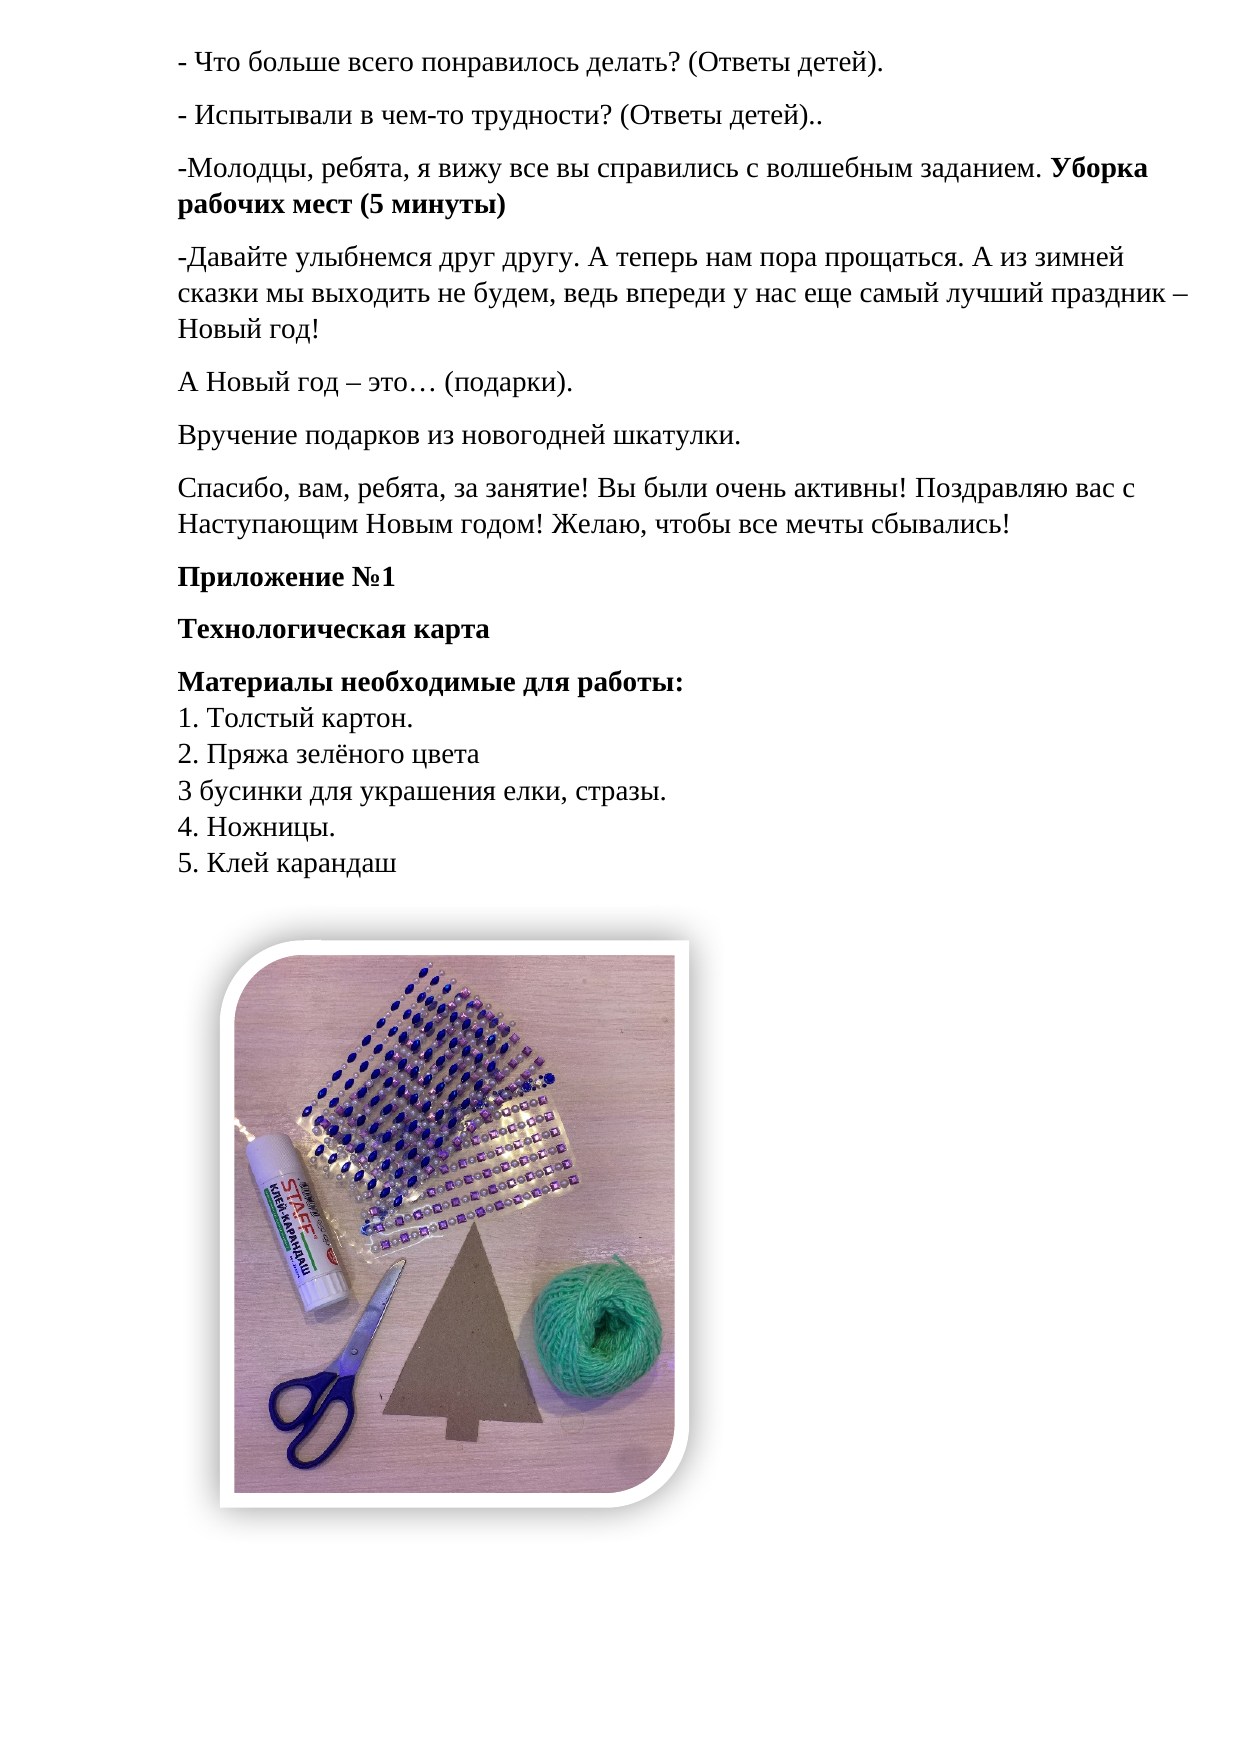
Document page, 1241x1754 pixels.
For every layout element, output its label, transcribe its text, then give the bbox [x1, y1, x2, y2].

text Технологическая карта [177, 611, 1211, 645]
text - Что больше всего понравилось делать? (Ответы детей). [177, 44, 1211, 78]
text Материалы необходимые для работы: 1. Толстый картон. 2. Пряжа зелёного цвета 3 бусинки для украшения елки, стразы. 4. Ножницы. 5. Клей карандаш [177, 664, 1211, 878]
text Спасибо, вам, ребята, за занятие! Вы были очень активны! Поздравляю вас с Наступающим Новым годом! Желаю, чтобы все мечты сбывались! [177, 470, 1211, 539]
text -Давайте улыбнемся друг другу. А теперь нам пора прощаться. А из зимней сказки мы выходить не будем, ведь впереди у нас еще самый лучший праздник – Новый год! [177, 239, 1211, 345]
text Вручение подарков из новогодней шкатулки. [177, 417, 1211, 450]
text - Испытывали в чем-то трудности? (Ответы детей).. [177, 97, 1211, 131]
text -Молодцы, ребята, я вижу все вы справились с волшебным заданием. Уборка рабочих мест (5 минуты) [177, 150, 1211, 220]
text Приложение №1 [177, 559, 1211, 592]
picture [235, 956, 674, 1493]
text А Новый год – это… (подарки). [177, 364, 1211, 398]
